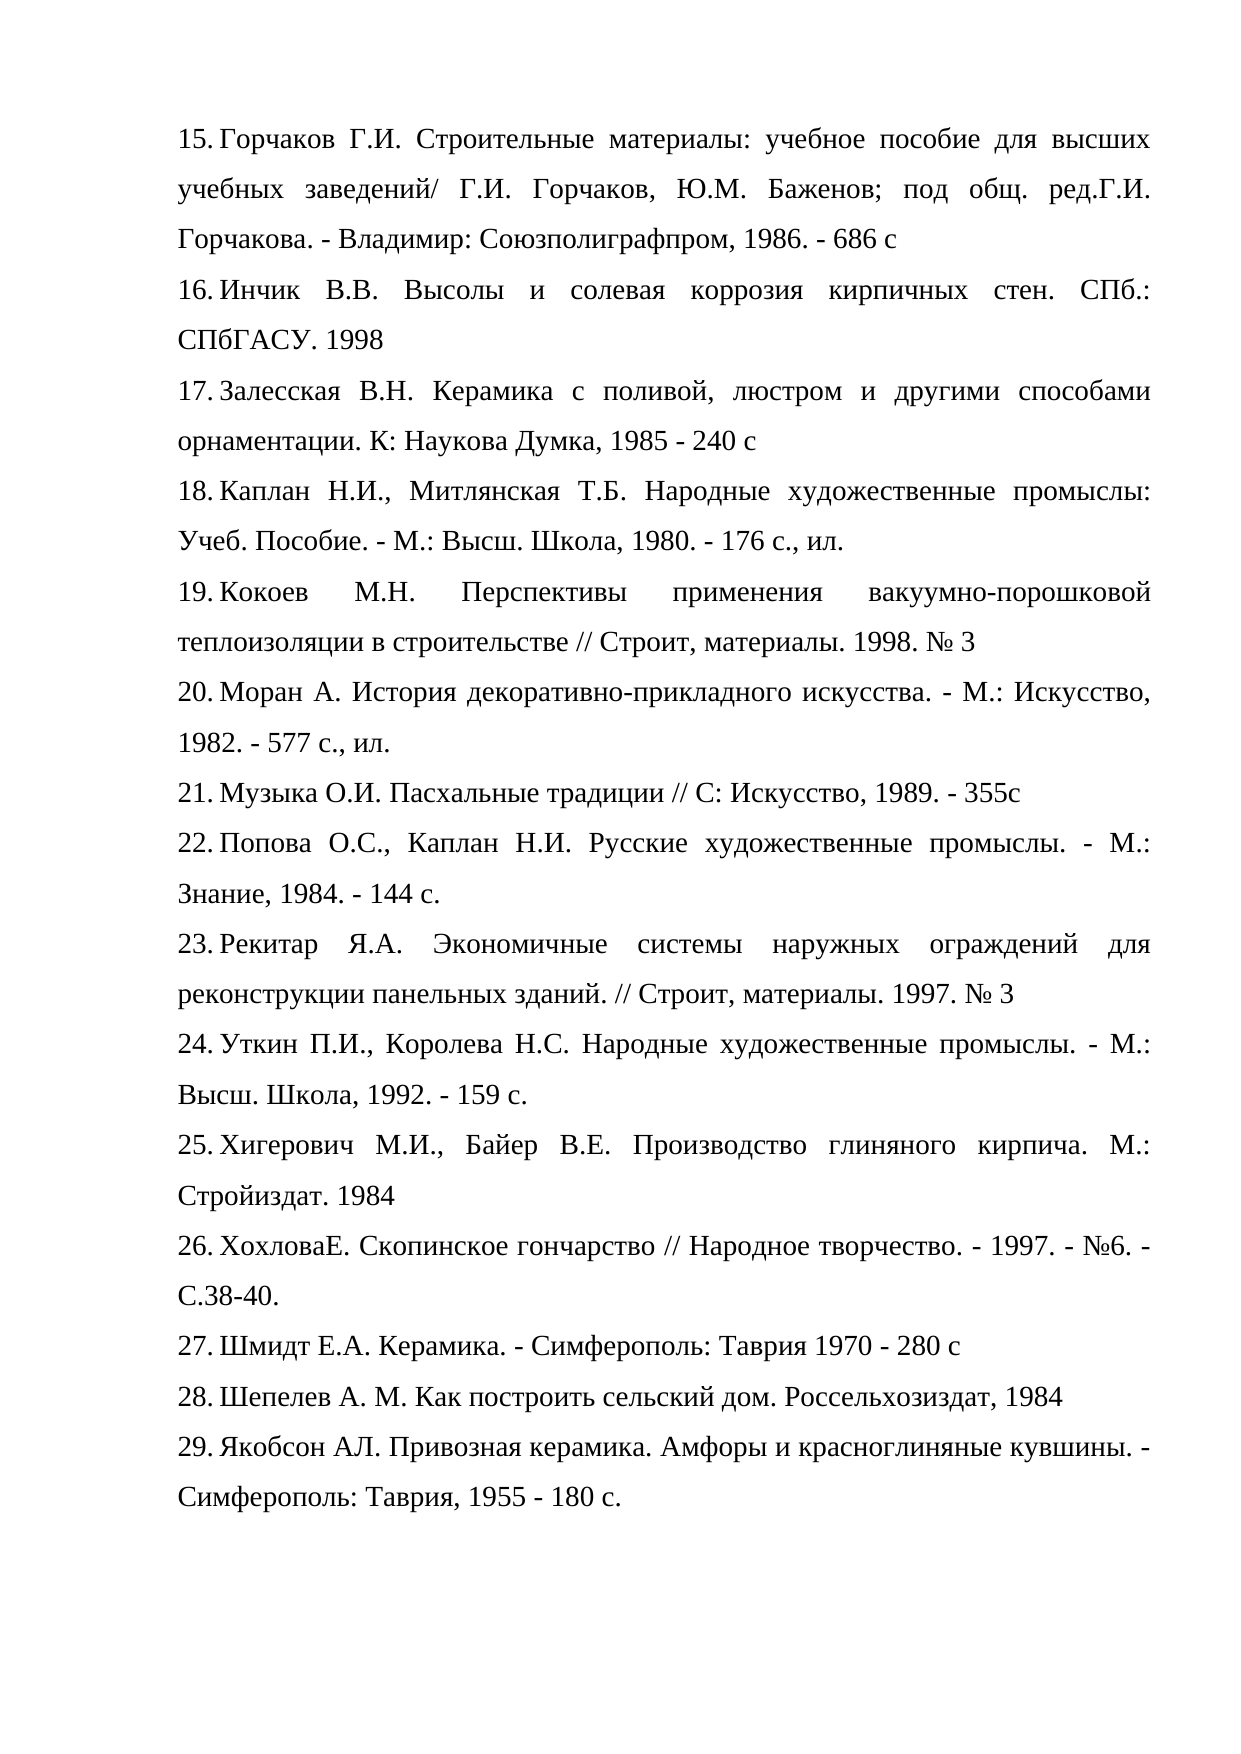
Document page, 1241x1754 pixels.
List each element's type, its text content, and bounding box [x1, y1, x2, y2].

text Попова О.С., Каплан Н.И. Русские художественные промыслы. - М.: Знание, 1984. - 144 с. [177, 825, 1152, 909]
text Рекитар Я.А. Экономичные системы наружных ограждений для реконструкции панельных зданий. // Строит, материалы. 1997. № 3 [177, 926, 1152, 1010]
text Каплан Н.И., Митлянская Т.Б. Народные художественные промыслы: Учеб. Пособие. - М.: Высш. Школа, 1980. - 176 с., ил. [177, 473, 1152, 557]
text Шепелев A. M. Как построить сельский дом. Россельхозиздат, 1984 [177, 1379, 1152, 1412]
text Музыка О.И. Пасхальные традиции // С: Искусство, 1989. - 355с [177, 775, 1152, 809]
text Залесская В.Н. Керамика с поливой, люстром и другими способами орнаментации. К: Наукова Думка, 1985 - 240 с [177, 373, 1152, 456]
text Хигерович М.И., Байер В.Е. Производство глиняного кирпича. М.: Стройиздат. 1984 [177, 1127, 1152, 1211]
text Шмидт Е.А. Керамика. - Симферополь: Таврия 1970 - 280 с [177, 1328, 1152, 1362]
text ХохловаЕ. Скопинское гончарство // Народное творчество. - 1997. - №6. - С.38-40. [177, 1228, 1152, 1312]
text Моран А. История декоративно-прикладного искусства. - М.: Искусство, 1982. - 577 с., ил. [177, 674, 1152, 758]
text Уткин П.И., Королева Н.С. Народные художественные промыслы. - М.: Высш. Школа, 1992. - 159 с. [177, 1027, 1152, 1111]
text Кокоев М.Н. Перспективы применения вакуумно-порошковой теплоизоляции в строительстве // Строит, материалы. 1998. № 3 [177, 574, 1152, 658]
text Горчаков Г.И. Строительные материалы: учебное пособие для высших учебных заведений/ Г.И. Горчаков, Ю.М. Баженов; под общ. ред.Г.И. Горчакова. - Владимир: Союзполиграфпром, 1986. - 686 с [177, 121, 1152, 255]
text Инчик В.В. Высолы и солевая коррозия кирпичных стен. СПб.: СПбГАСУ. 1998 [177, 272, 1152, 356]
text Якобсон АЛ. Привозная керамика. Амфоры и красноглиняные кувшины. - Симферополь: Таврия, 1955 - 180 с. [177, 1429, 1152, 1513]
